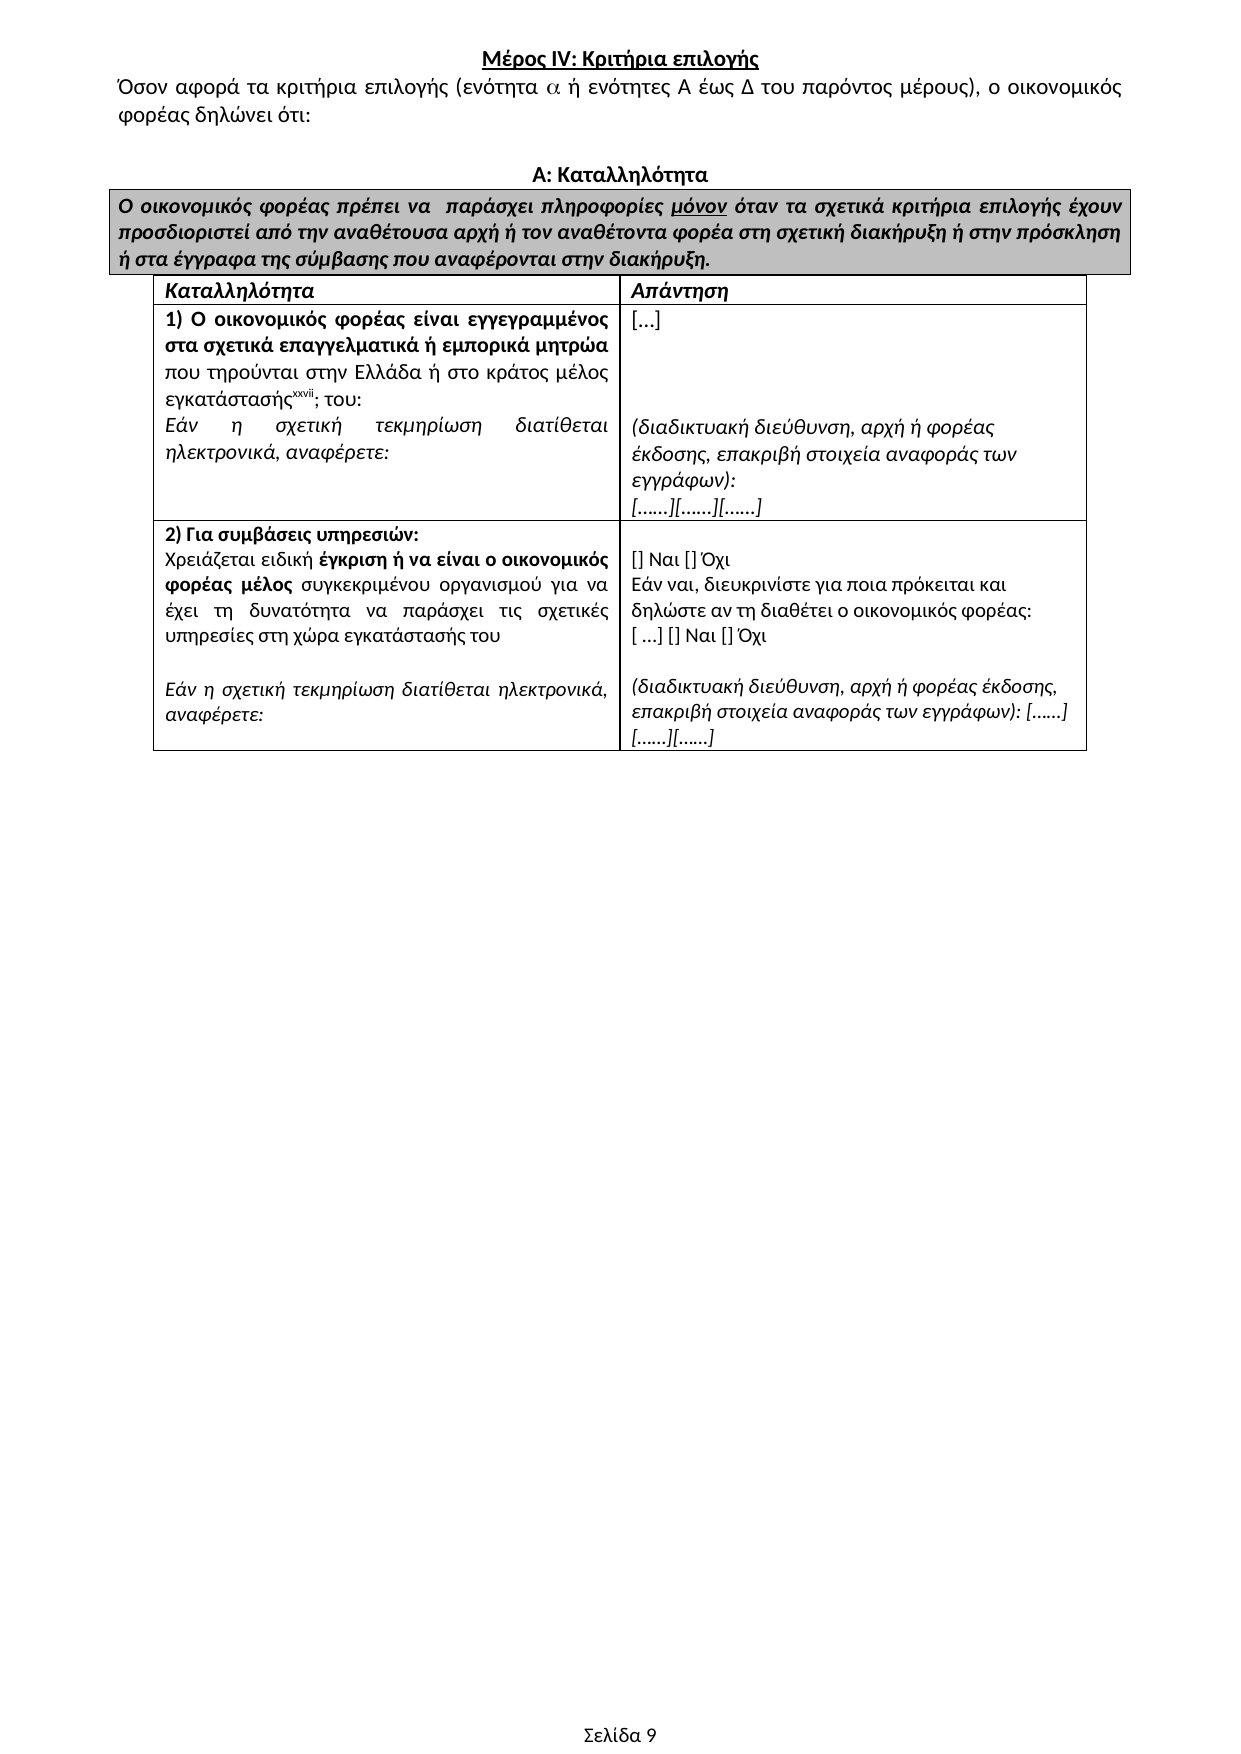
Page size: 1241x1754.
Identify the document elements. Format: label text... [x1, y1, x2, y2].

table_cell [] Ναι [] Όχι Εάν ναι, διευκρινίστε για ποια πρόκειται και δηλώστε αν τη διαθέτει ο οικονομικός φορέας: [ …] [] Ναι [] Όχι (διαδικτυακή διεύθυνση, αρχή ή φορέας έκδοσης, επακριβή στοιχεία αναφοράς των εγγράφων): [……][……][……] [621, 521, 1086, 749]
text Ο οικονομικός φορέας πρέπει να παράσχει πληροφορίες μόνον όταν τα σχετικά κριτήρια επιλογής έχουν προσδιοριστεί από την αναθέτουσα αρχή ή τον αναθέτοντα φορέα στη σχετική διακήρυξη ή στην πρόσκληση ή στα έγγραφα της σύμβασης που αναφέρονται στην διακήρυξη. [110, 190, 1130, 274]
table_cell […] (διαδικτυακή διεύθυνση, αρχή ή φορέας έκδοσης, επακριβή στοιχεία αναφοράς των εγγράφων): [……][……][……] [621, 305, 1086, 520]
table_header Καταλληλότητα [154, 276, 619, 304]
table_cell 2) Για συμβάσεις υπηρεσιών: Χρειάζεται ειδική έγκριση ή να είναι ο οικονομικός φορέας μέλος συγκεκριμένου οργανισμού για να έχει τη δυνατότητα να παράσχει τις σχετικές υπηρεσίες στη χώρα εγκατάστασής του Εάν η σχετική τεκμηρίωση διατίθεται ηλεκτρονικά, αναφέρετε: [154, 521, 619, 749]
table_header Απάντηση [621, 276, 1086, 304]
table_cell 1) Ο οικονομικός φορέας είναι εγγεγραμμένος στα σχετικά επαγγελματικά ή εμπορικά μητρώα που τηρούνται στην Ελλάδα ή στο κράτος μέλος εγκατάστασής; του: Εάν η σχετική τεκμηρίωση διατίθεται ηλεκτρονικά, αναφέρετε: [154, 305, 619, 520]
text Όσον αφορά τα κριτήρια επιλογής (ενότητα  ή ενότητες Α έως Δ του παρόντος μέρους), ο οικονομικός φορέας δηλώνει ότι: [118, 72, 1122, 128]
text Μέρος IV: Κριτήρια επιλογής [118, 44, 1122, 72]
text Α: Καταλληλότητα [118, 161, 1122, 189]
